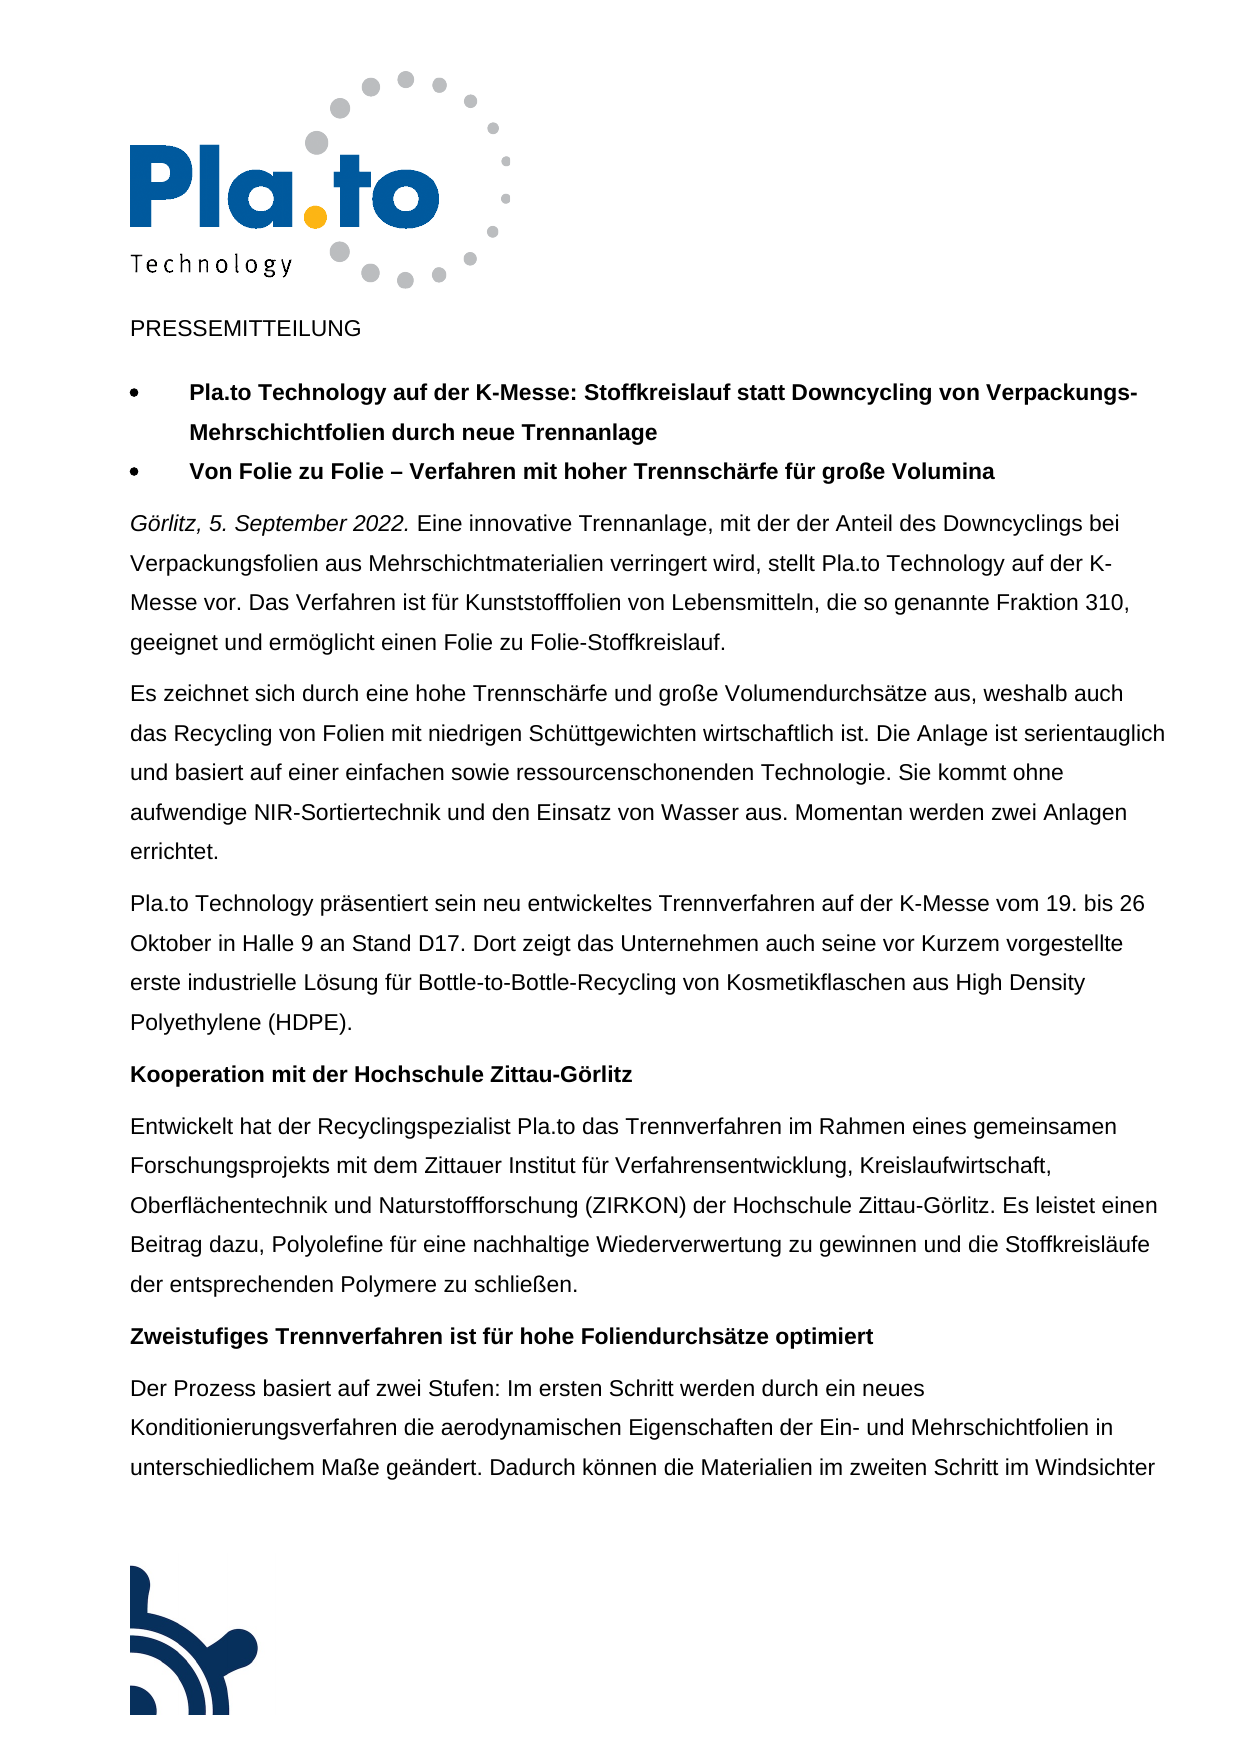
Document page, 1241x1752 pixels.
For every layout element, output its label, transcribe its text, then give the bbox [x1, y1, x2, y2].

picture [130, 1553, 276, 1715]
text Kooperation mit der Hochschule Zittau-Görlitz [130, 1061, 1166, 1087]
text Zweistufiges Trennverfahren ist für hohe Foliendurchsätze optimiert [130, 1323, 1166, 1349]
list Von Folie zu Folie – Verfahren mit hoher Trennschärfe für große Volumina [130, 458, 1166, 484]
picture [130, 71, 511, 289]
text Es zeichnet sich durch eine hohe Trennschärfe und große Volumendurchsätze aus, weshalb auch das Recycling von Folien mit niedrigen Schüttgewichten wirtschaftlich ist. Die Anlage ist serientauglich und basiert auf einer einfachen sowie ressourcenschonenden Technologie. Sie kommt ohne aufwendige NIR-Sortiertechnik und den Einsatz von Wasser aus. Momentan werden zwei Anlagen errichtet. [130, 680, 1166, 865]
list Pla.to Technology auf der K-Messe: Stoffkreislauf statt Downcycling von Verpackungs-Mehrschichtfolien durch neue Trennanlage [130, 379, 1166, 445]
text Pla.to Technology präsentiert sein neu entwickeltes Trennverfahren auf der K-Messe vom 19. bis 26 Oktober in Halle 9 an Stand D17. Dort zeigt das Unternehmen auch seine vor Kurzem vorgestellte erste industrielle Lösung für Bottle-to-Bottle-Recycling von Kosmetikflaschen aus High Density Polyethylene (HDPE). [130, 890, 1166, 1035]
text Entwickelt hat der Recyclingspezialist Pla.to das Trennverfahren im Rahmen eines gemeinsamen Forschungsprojekts mit dem Zittauer Institut für Verfahrensentwicklung, Kreislaufwirtschaft, Oberflächentechnik und Naturstoffforschung (ZIRKON) der Hochschule Zittau-Görlitz. Es leistet einen Beitrag dazu, Polyolefine für eine nachhaltige Wiederverwertung zu gewinnen und die Stoffkreisläufe der entsprechenden Polymere zu schließen. [130, 1113, 1166, 1297]
text Görlitz, 5. September 2022. Eine innovative Trennanlage, mit der der Anteil des Downcyclings bei Verpackungsfolien aus Mehrschichtmaterialien verringert wird, stellt Pla.to Technology auf der K-Messe vor. Das Verfahren ist für Kunststofffolien von Lebensmitteln, die so genannte Fraktion 310, geeignet und ermöglicht einen Folie zu Folie-Stoffkreislauf. [130, 510, 1166, 655]
